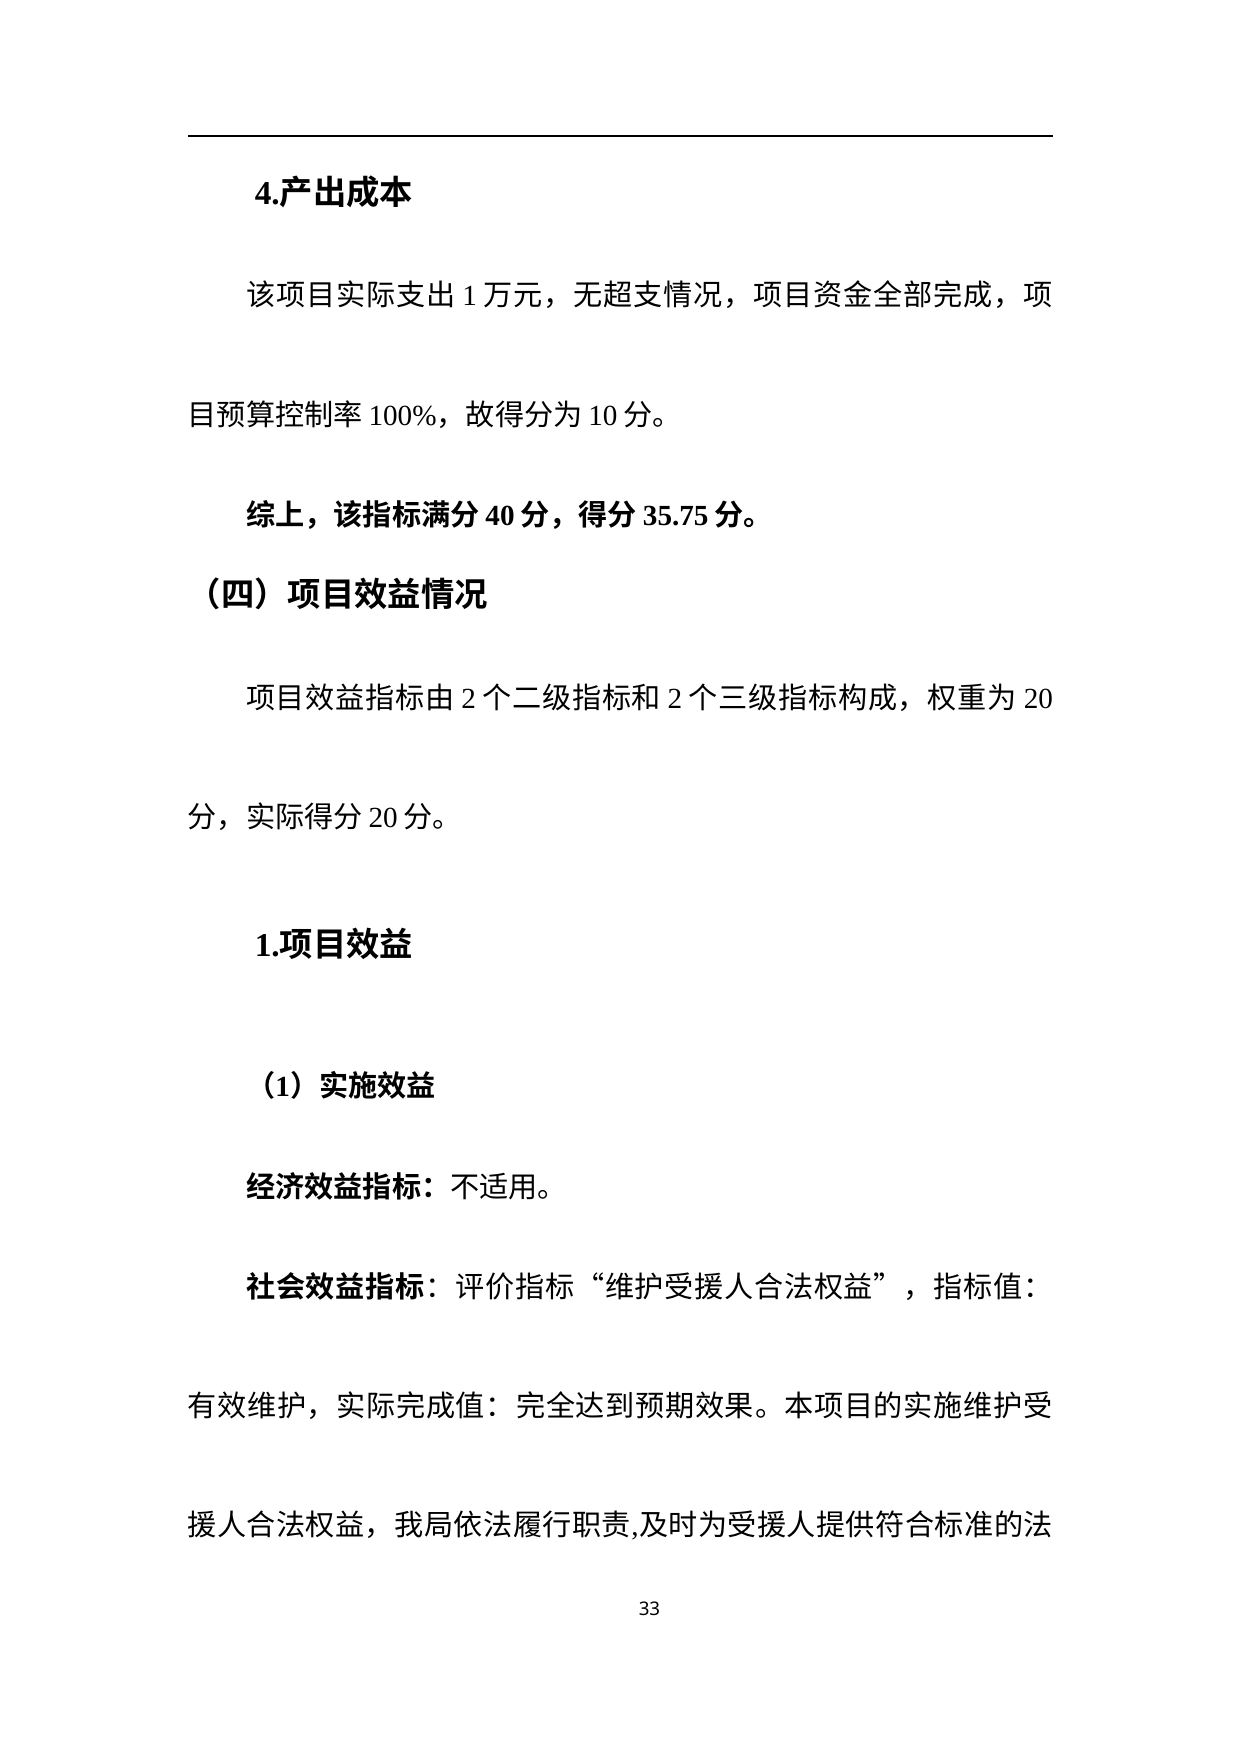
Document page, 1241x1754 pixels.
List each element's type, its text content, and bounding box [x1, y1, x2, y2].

text 项目效益指标由2个二级指标和2个三级指标构成，权重为20分，实际得分20分。 [187, 656, 1053, 854]
text （1）实施效益 [187, 1044, 1053, 1123]
subtitle 4.产出成本 [187, 150, 1053, 229]
text 经济效益指标：不适用。 [187, 1144, 1053, 1224]
subtitle 1.项目效益 [187, 902, 1053, 982]
text 综上，该指标满分40分，得分35.75分。 [187, 473, 1053, 552]
subtitle 项目效益情况 [187, 552, 1053, 632]
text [187, 1245, 1053, 1563]
text 该项目实际支出1万元，无超支情况，项目资金全部完成，项目预算控制率100%，故得分为10分。 [187, 253, 1053, 452]
